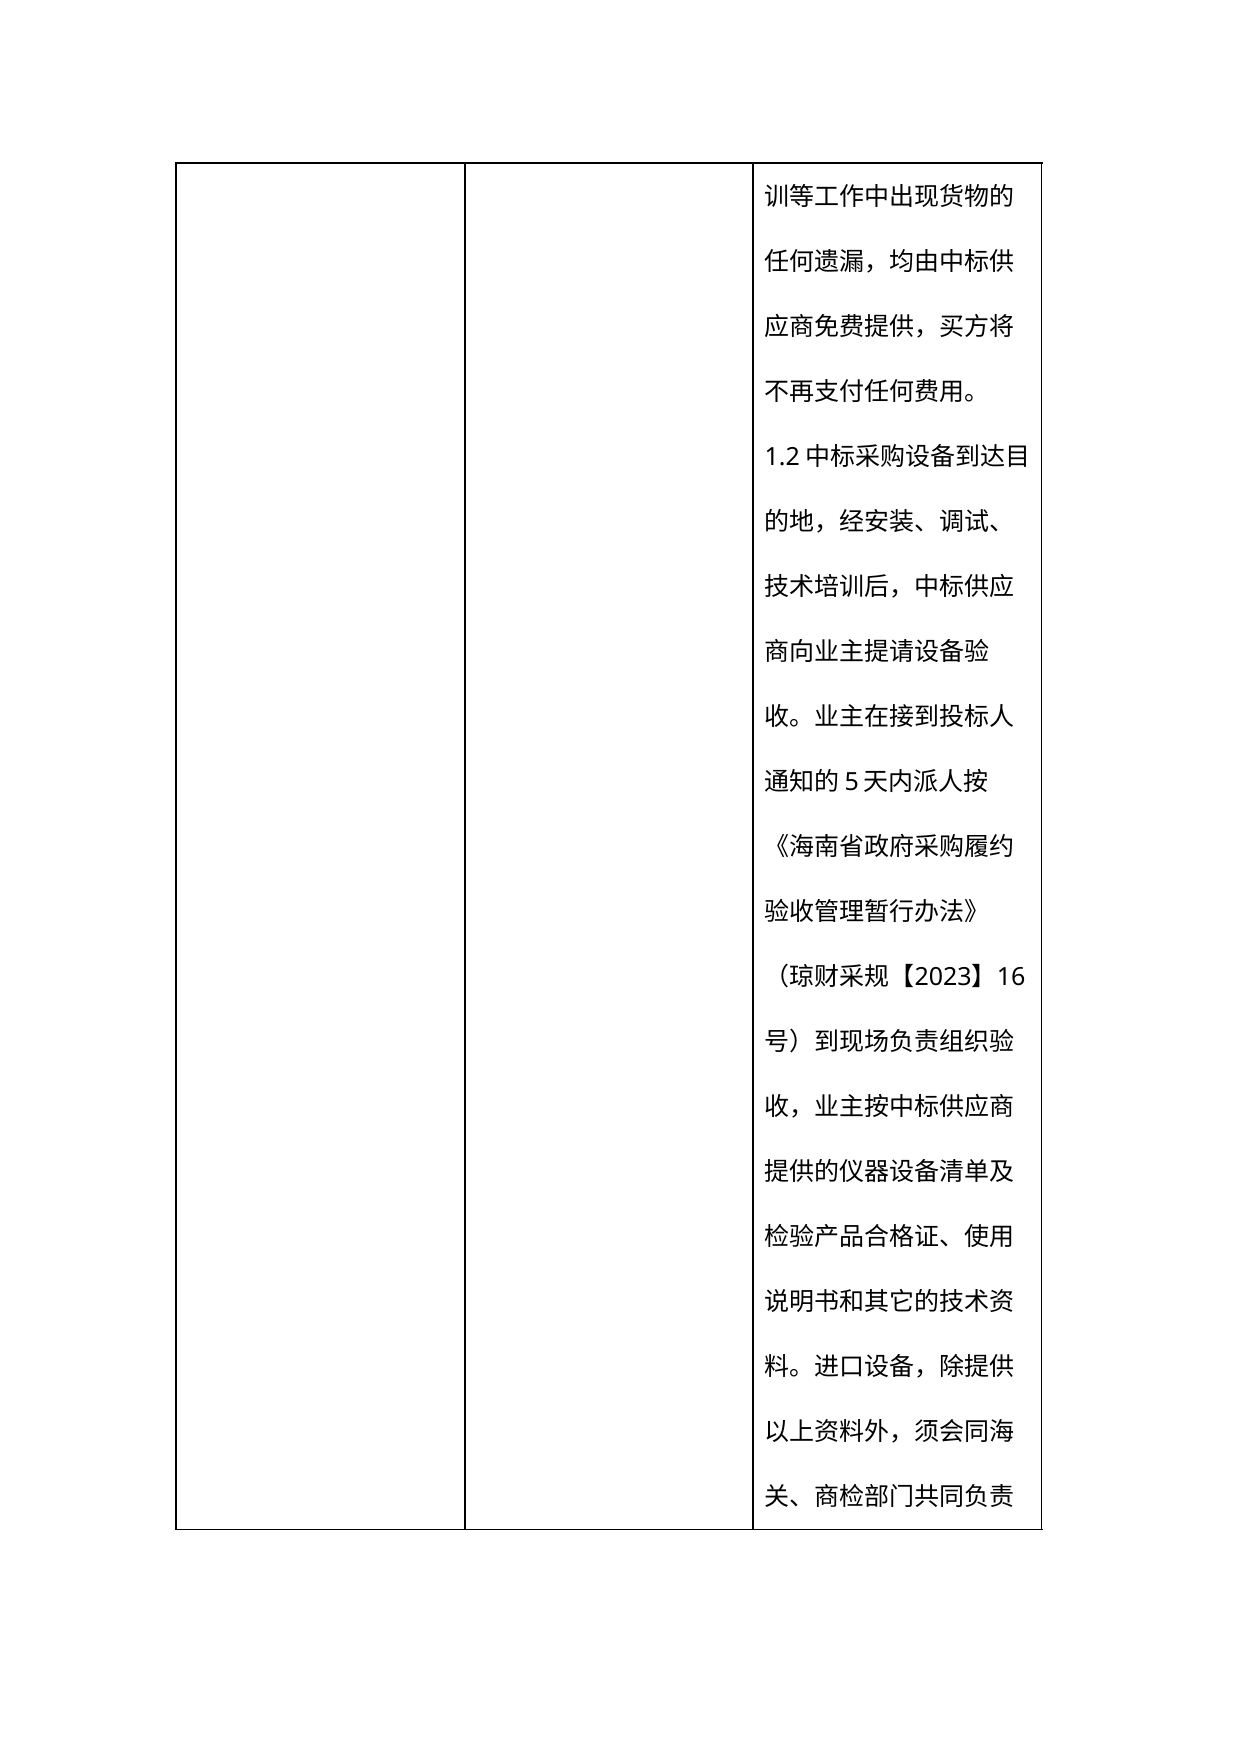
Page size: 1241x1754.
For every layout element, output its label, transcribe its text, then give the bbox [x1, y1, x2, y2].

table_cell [754, 164, 1041, 1528]
table_cell ★ [177, 164, 464, 1528]
table_cell 1 [466, 164, 752, 1528]
